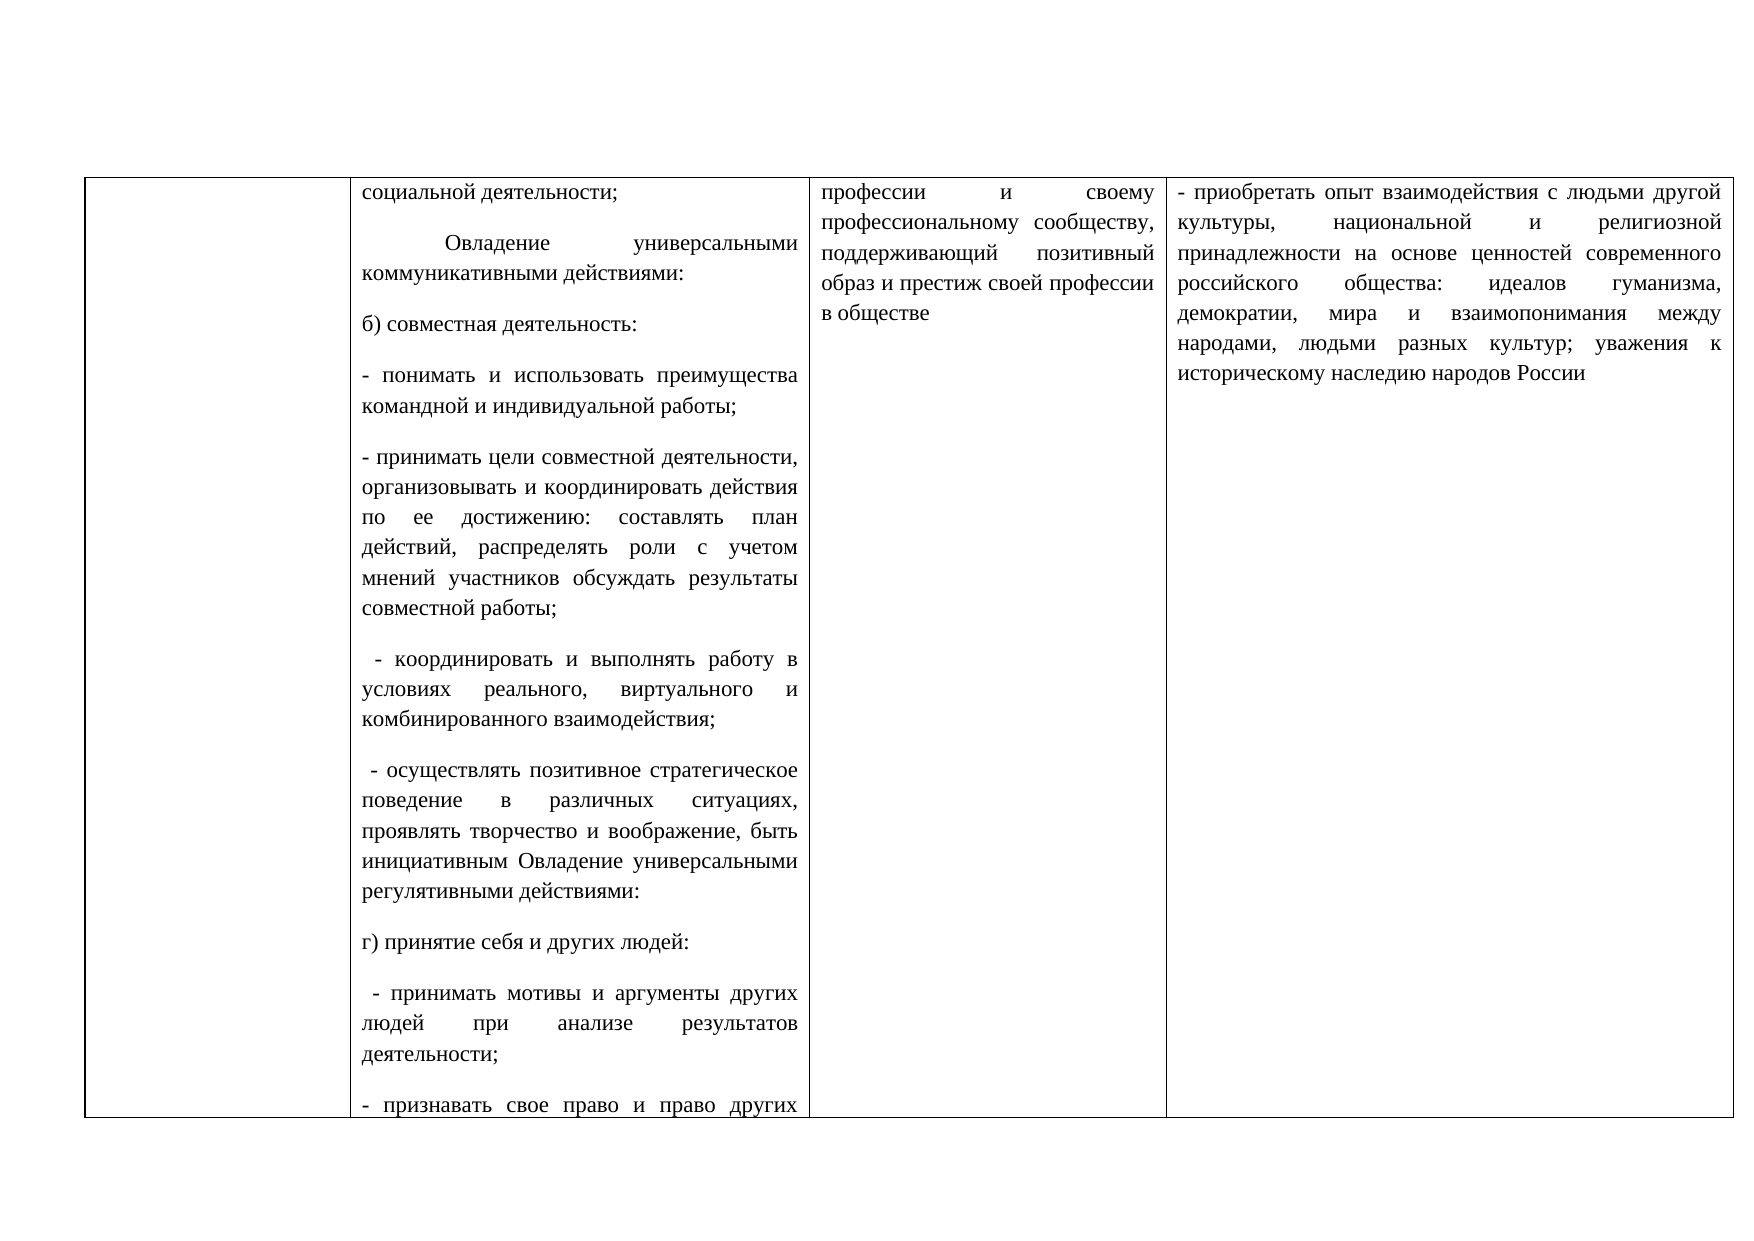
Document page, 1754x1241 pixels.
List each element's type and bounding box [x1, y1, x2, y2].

table_cell [810, 178, 1166, 1117]
table_cell [86, 178, 350, 1117]
table_cell [1167, 178, 1733, 1117]
table_cell [351, 178, 809, 1117]
